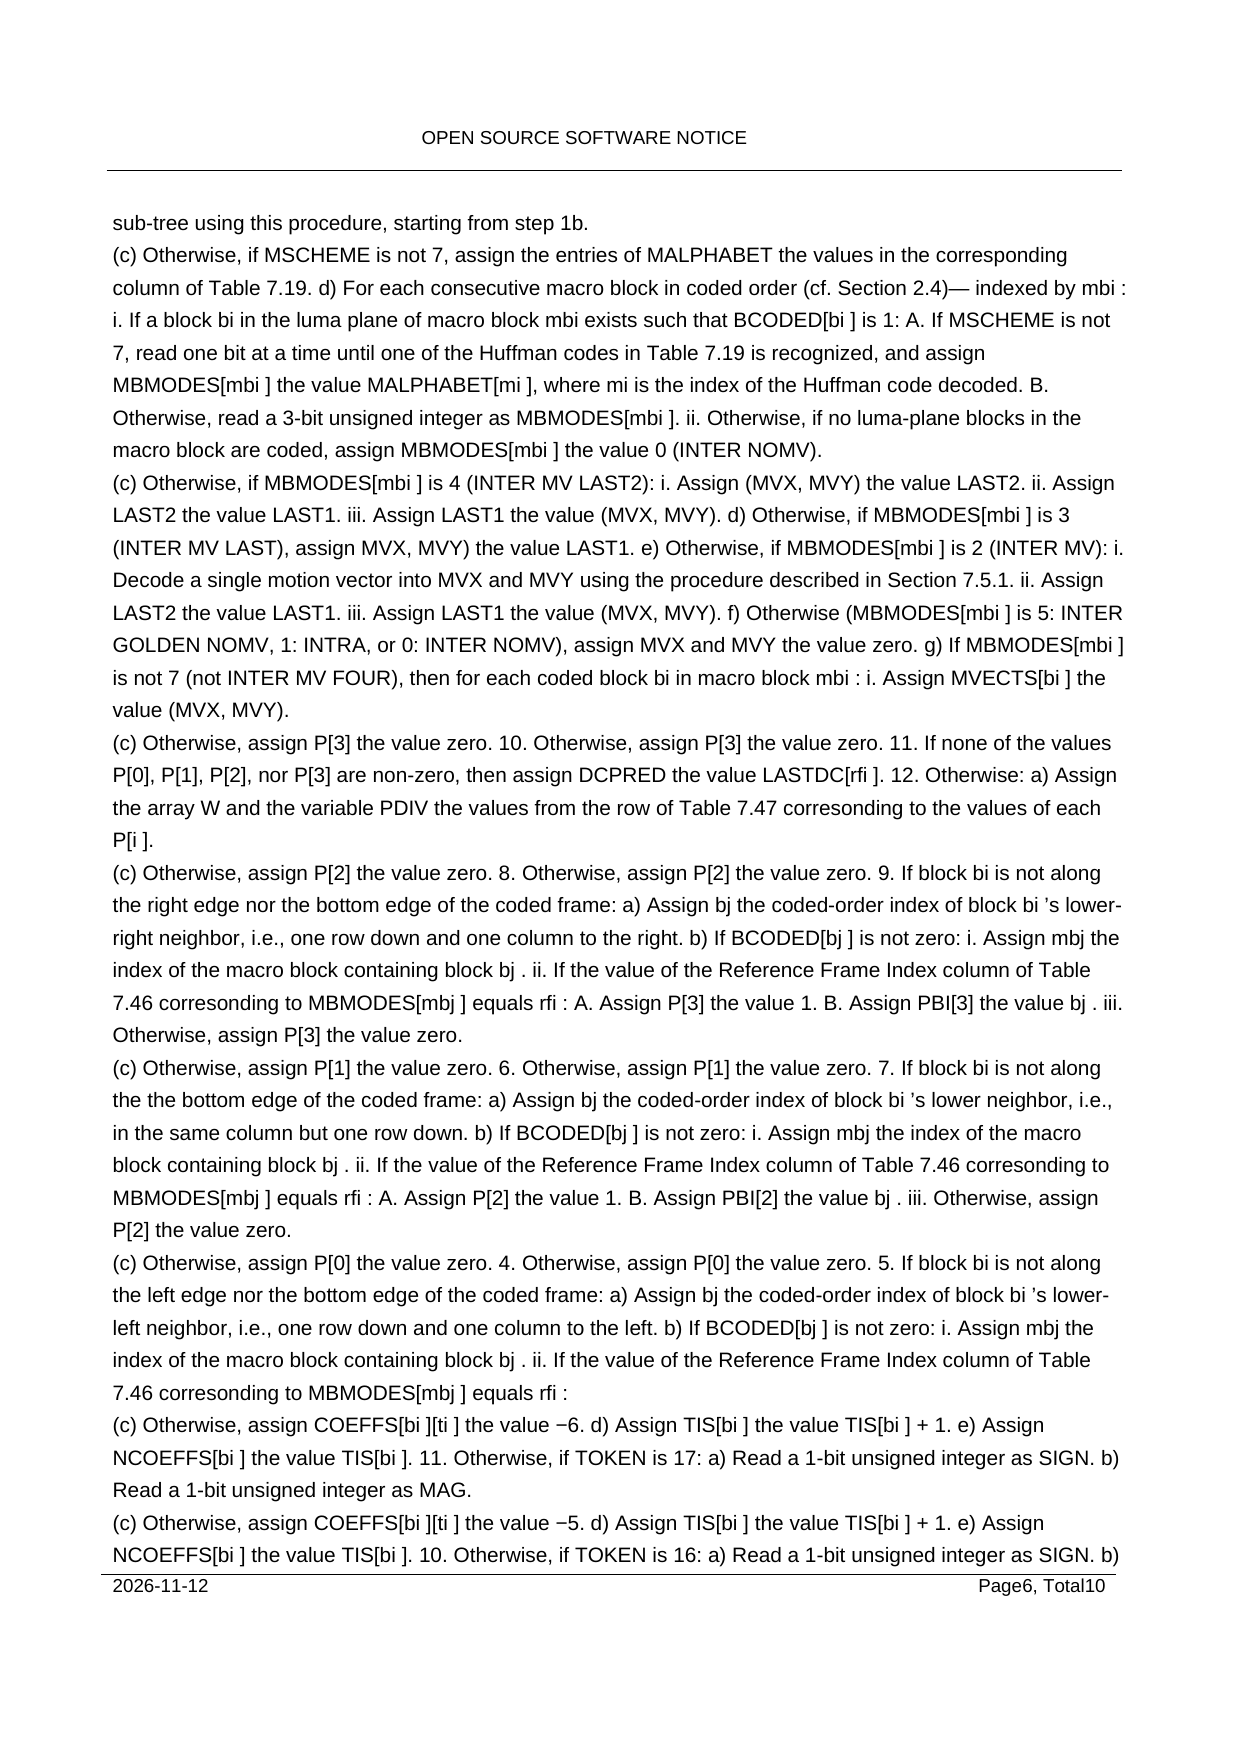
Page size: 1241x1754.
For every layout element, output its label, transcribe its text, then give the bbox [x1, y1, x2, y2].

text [112, 206, 1128, 239]
text (c) Otherwise, assign P[3] the value zero. 10. Otherwise, assign P[3] the value zero. 11. If none of the values P[0], P[1], P[2], nor P[3] are non-zero, then assign DCPRED the value LASTDC[rfi ]. 12. Otherwise: a) Assign the array W and the variable PDIV the values from the row of Table 7.47 corresonding to the values of each P[i ]. [112, 726, 1128, 856]
text (c) Otherwise, assign COEFFS[bi ][ti ] the value −6. d) Assign TIS[bi ] the value TIS[bi ] + 1. e) Assign NCOEFFS[bi ] the value TIS[bi ]. 11. Otherwise, if TOKEN is 17: a) Read a 1-bit unsigned integer as SIGN. b) Read a 1-bit unsigned integer as MAG. [112, 1409, 1128, 1506]
text (c) Otherwise, assign P[1] the value zero. 6. Otherwise, assign P[1] the value zero. 7. If block bi is not along the the bottom edge of the coded frame: a) Assign bj the coded-order index of block bi ’s lower neighbor, i.e., in the same column but one row down. b) If BCODED[bj ] is not zero: i. Assign mbj the index of the macro block containing block bj . ii. If the value of the Reference Frame Index column of Table 7.46 corresonding to MBMODES[mbj ] equals rfi : A. Assign P[2] the value 1. B. Assign PBI[2] the value bj . iii. Otherwise, assign P[2] the value zero. [112, 1051, 1128, 1246]
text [112, 1506, 1128, 1571]
text (c) Otherwise, assign P[2] the value zero. 8. Otherwise, assign P[2] the value zero. 9. If block bi is not along the right edge nor the bottom edge of the coded frame: a) Assign bj the coded-order index of block bi ’s lower-right neighbor, i.e., one row down and one column to the right. b) If BCODED[bj ] is not zero: i. Assign mbj the index of the macro block containing block bj . ii. If the value of the Reference Frame Index column of Table 7.46 corresonding to MBMODES[mbj ] equals rfi : A. Assign P[3] the value 1. B. Assign PBI[3] the value bj . iii. Otherwise, assign P[3] the value zero. [112, 856, 1128, 1051]
text (c) Otherwise, if MSCHEME is not 7, assign the entries of MALPHABET the values in the corresponding column of Table 7.19. d) For each consecutive macro block in coded order (cf. Section 2.4)— indexed by mbi : i. If a block bi in the luma plane of macro block mbi exists such that BCODED[bi ] is 1: A. If MSCHEME is not 7, read one bit at a time until one of the Huffman codes in Table 7.19 is recognized, and assign MBMODES[mbi ] the value MALPHABET[mi ], where mi is the index of the Huffman code decoded. B. Otherwise, read a 3-bit unsigned integer as MBMODES[mbi ]. ii. Otherwise, if no luma-plane blocks in the macro block are coded, assign MBMODES[mbi ] the value 0 (INTER NOMV). [112, 239, 1128, 466]
text (c) Otherwise, if MBMODES[mbi ] is 4 (INTER MV LAST2): i. Assign (MVX, MVY) the value LAST2. ii. Assign LAST2 the value LAST1. iii. Assign LAST1 the value (MVX, MVY). d) Otherwise, if MBMODES[mbi ] is 3 (INTER MV LAST), assign MVX, MVY) the value LAST1. e) Otherwise, if MBMODES[mbi ] is 2 (INTER MV): i. Decode a single motion vector into MVX and MVY using the procedure described in Section 7.5.1. ii. Assign LAST2 the value LAST1. iii. Assign LAST1 the value (MVX, MVY). f) Otherwise (MBMODES[mbi ] is 5: INTER GOLDEN NOMV, 1: INTRA, or 0: INTER NOMV), assign MVX and MVY the value zero. g) If MBMODES[mbi ] is not 7 (not INTER MV FOUR), then for each coded block bi in macro block mbi : i. Assign MVECTS[bi ] the value (MVX, MVY). [112, 466, 1128, 726]
text (c) Otherwise, assign P[0] the value zero. 4. Otherwise, assign P[0] the value zero. 5. If block bi is not along the left edge nor the bottom edge of the coded frame: a) Assign bj the coded-order index of block bi ’s lower-left neighbor, i.e., one row down and one column to the left. b) If BCODED[bj ] is not zero: i. Assign mbj the index of the macro block containing block bj . ii. If the value of the Reference Frame Index column of Table 7.46 corresonding to MBMODES[mbj ] equals rfi : [112, 1246, 1128, 1409]
